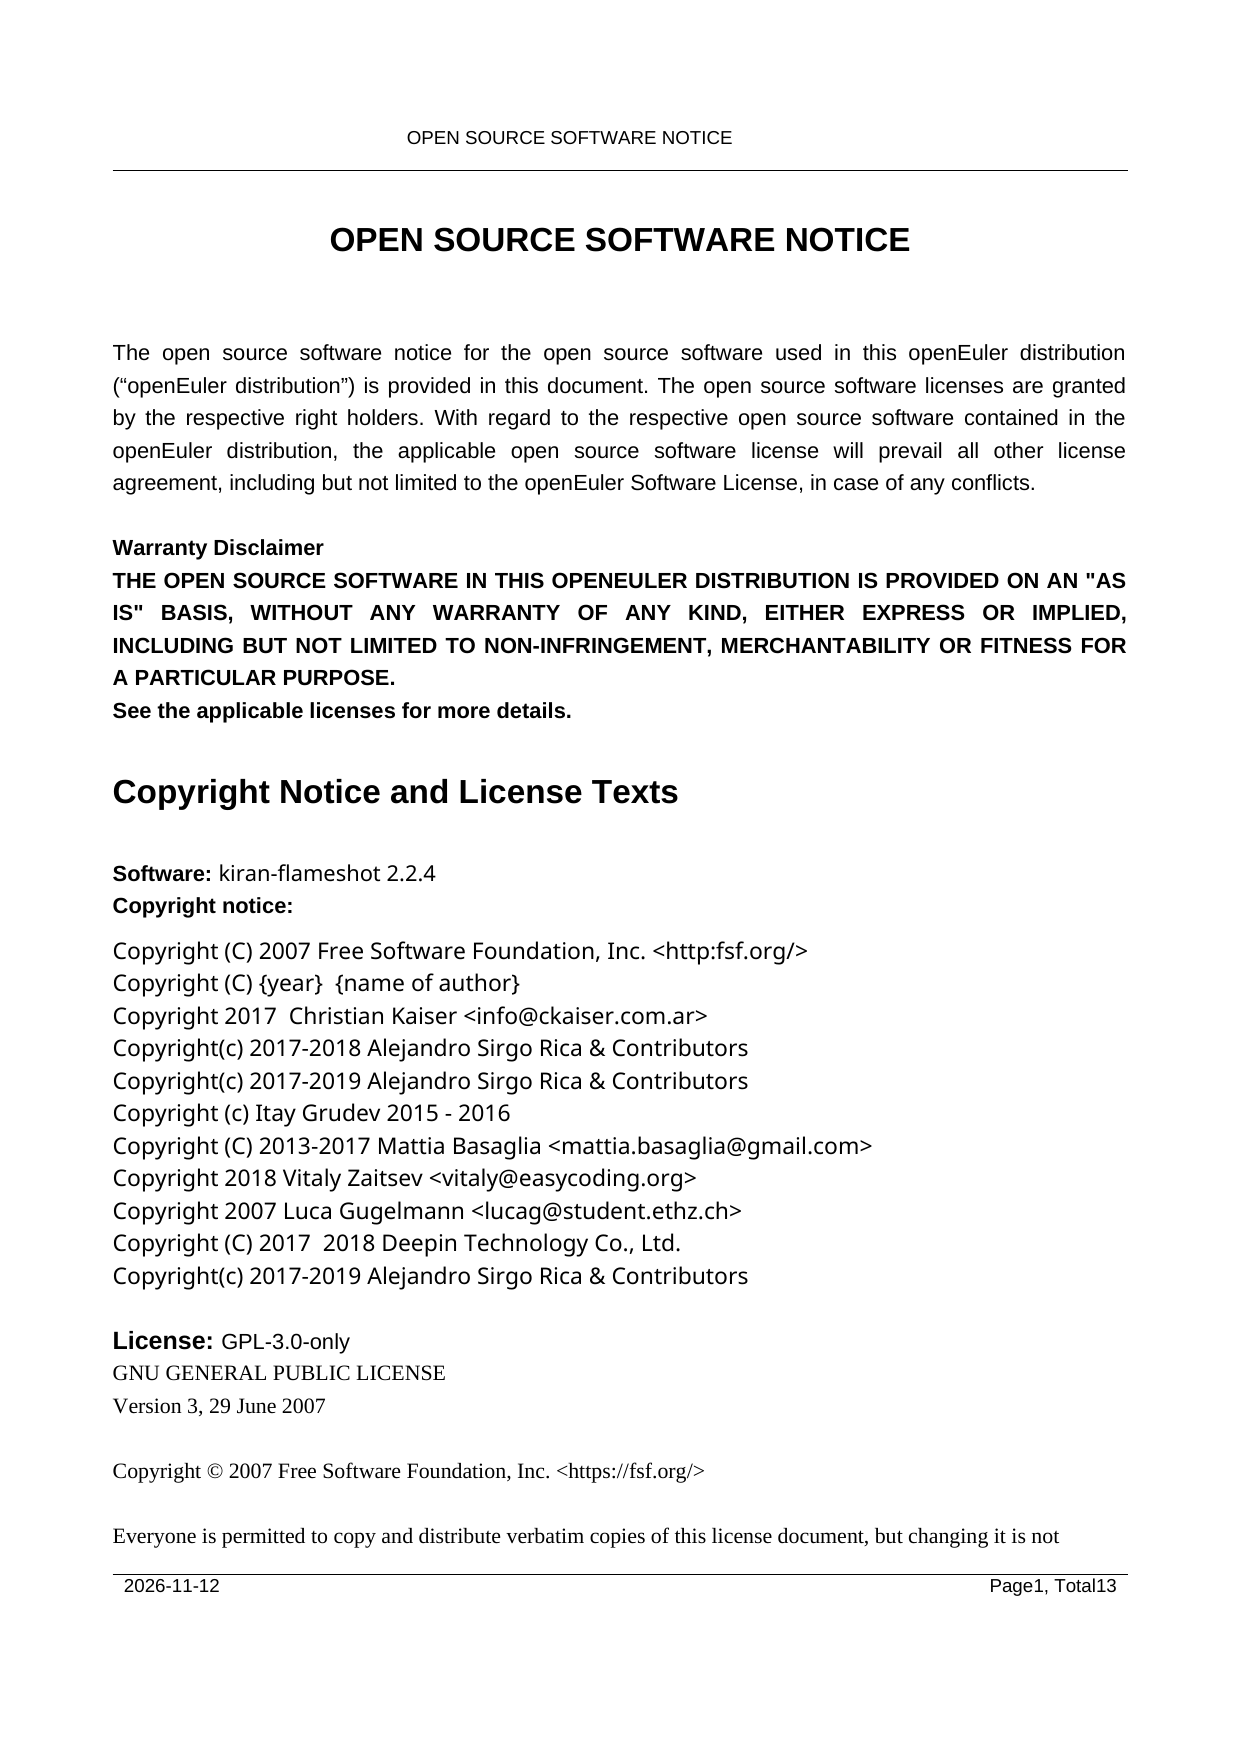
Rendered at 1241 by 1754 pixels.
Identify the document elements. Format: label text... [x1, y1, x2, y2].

text Copyright Notice and License Texts [112, 759, 1128, 824]
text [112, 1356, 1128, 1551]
text Copyright notice: [112, 889, 1128, 921]
text OPEN SOURCE SOFTWARE NOTICE [112, 206, 1128, 271]
title Software: kiran-flameshot 2.2.4 [112, 856, 1128, 889]
text THE OPEN SOURCE SOFTWARE IN THIS OPENEULER DISTRIBUTION IS PROVIDED ON AN "AS IS" BASIS, WITHOUT ANY WARRANTY OF ANY KIND, EITHER EXPRESS OR IMPLIED, INCLUDING BUT NOT LIMITED TO NON-INFRINGEMENT, MERCHANTABILITY OR FITNESS FOR A PARTICULAR PURPOSE. See the applicable licenses for more details. [112, 564, 1128, 726]
text Warranty Disclaimer [112, 531, 1128, 564]
text The open source software notice for the open source software used in this openEuler distribution (“openEuler distribution”) is provided in this document. The open source software licenses are granted by the respective right holders. With regard to the respective open source software contained in the openEuler distribution, the applicable open source software license will prevail all other license agreement, including but not limited to the openEuler Software License, in case of any conflicts. [112, 336, 1128, 499]
text Copyright (C) 2007 Free Software Foundation, Inc. <http:fsf.org/> Copyright (C) {year} {name of author} Copyright 2017 Christian Kaiser <info@ckaiser.com.ar> Copyright(c) 2017-2018 Alejandro Sirgo Rica & Contributors Copyright(c) 2017-2019 Alejandro Sirgo Rica & Contributors Copyright (c) Itay Grudev 2015 - 2016 Copyright (C) 2013-2017 Mattia Basaglia <mattia.basaglia@gmail.com> Copyright 2018 Vitaly Zaitsev <vitaly@easycoding.org> Copyright 2007 Luca Gugelmann <lucag@student.ethz.ch> Copyright (C) 2017 2018 Deepin Technology Co., Ltd. ﻿Copyright(c) 2017-2019 Alejandro Sirgo Rica & Contributors [112, 934, 1128, 1324]
text License: GPL-3.0-only [112, 1324, 1128, 1356]
